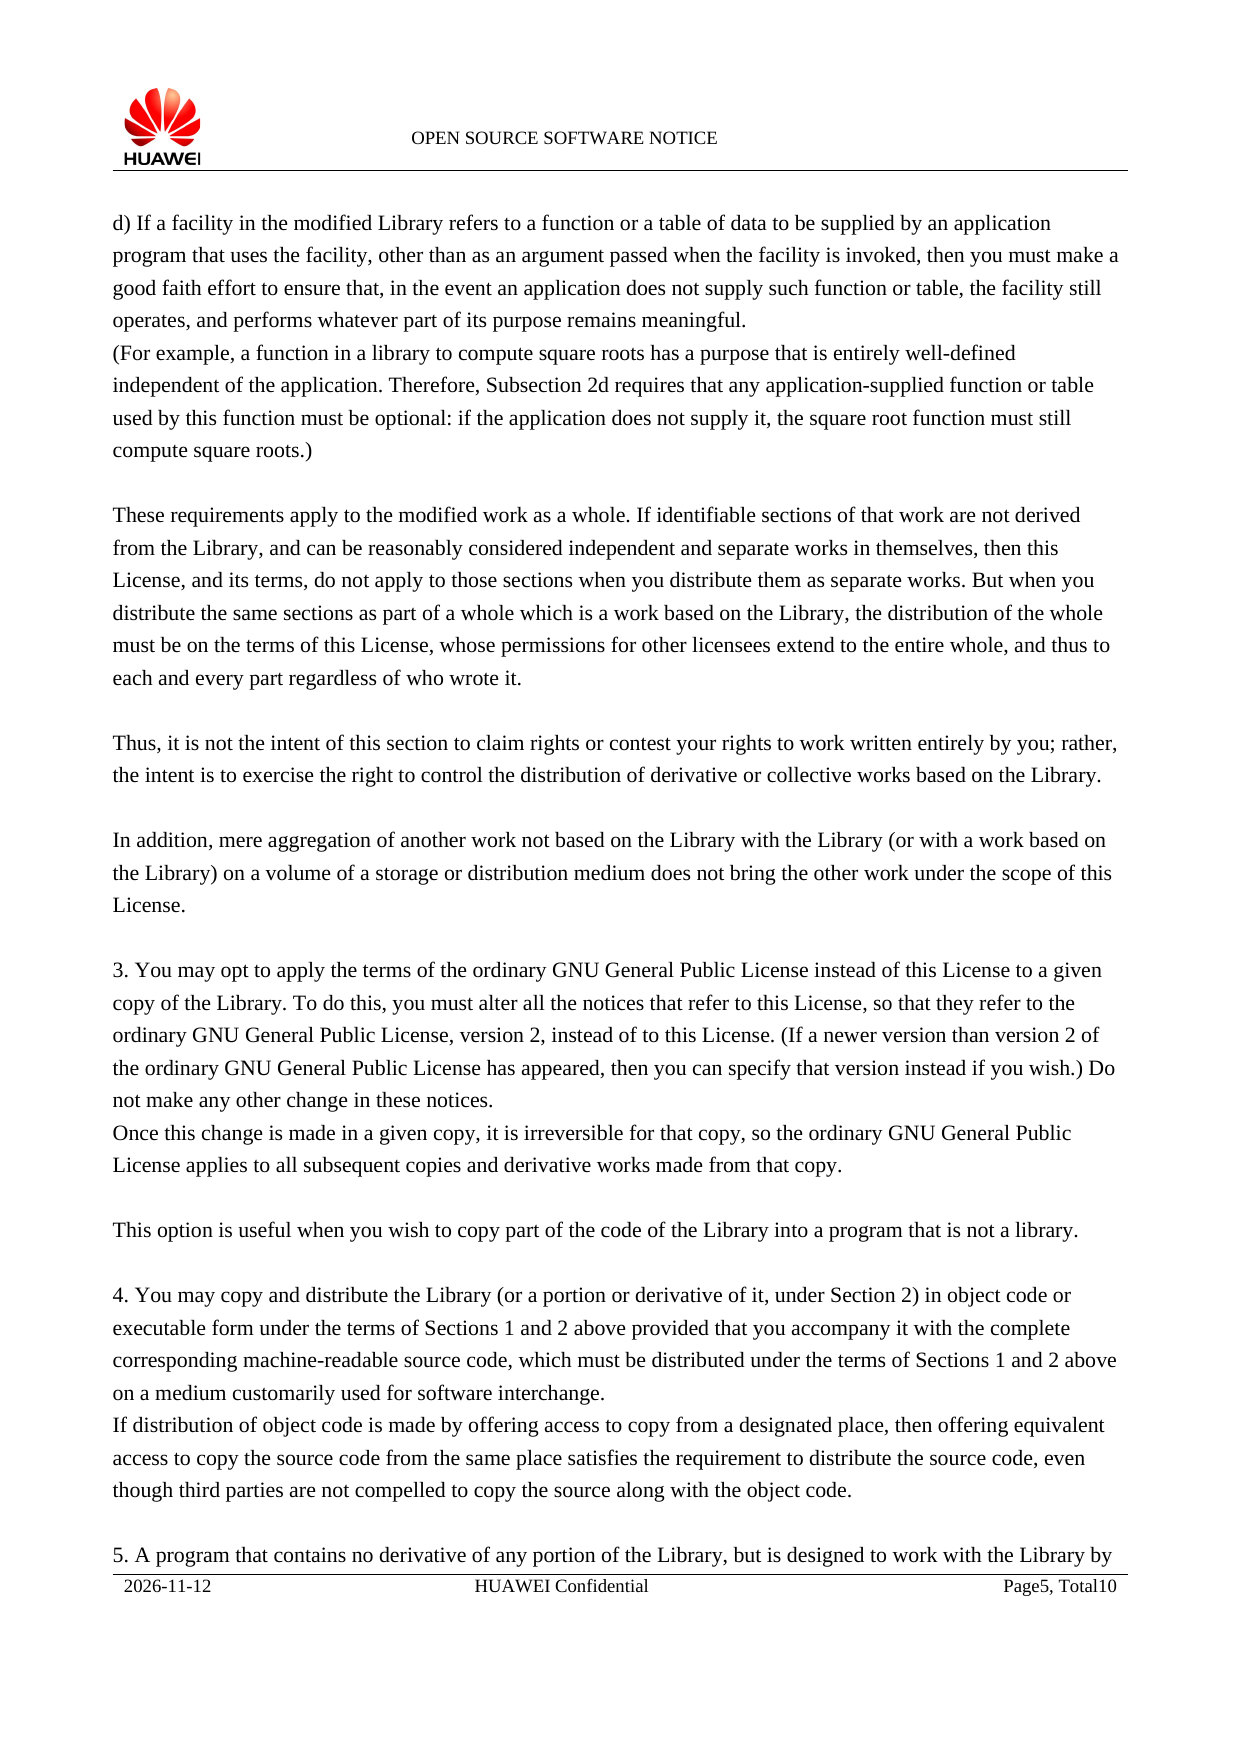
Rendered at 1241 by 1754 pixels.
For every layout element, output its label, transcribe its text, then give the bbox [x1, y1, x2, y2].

picture [124, 88, 201, 165]
